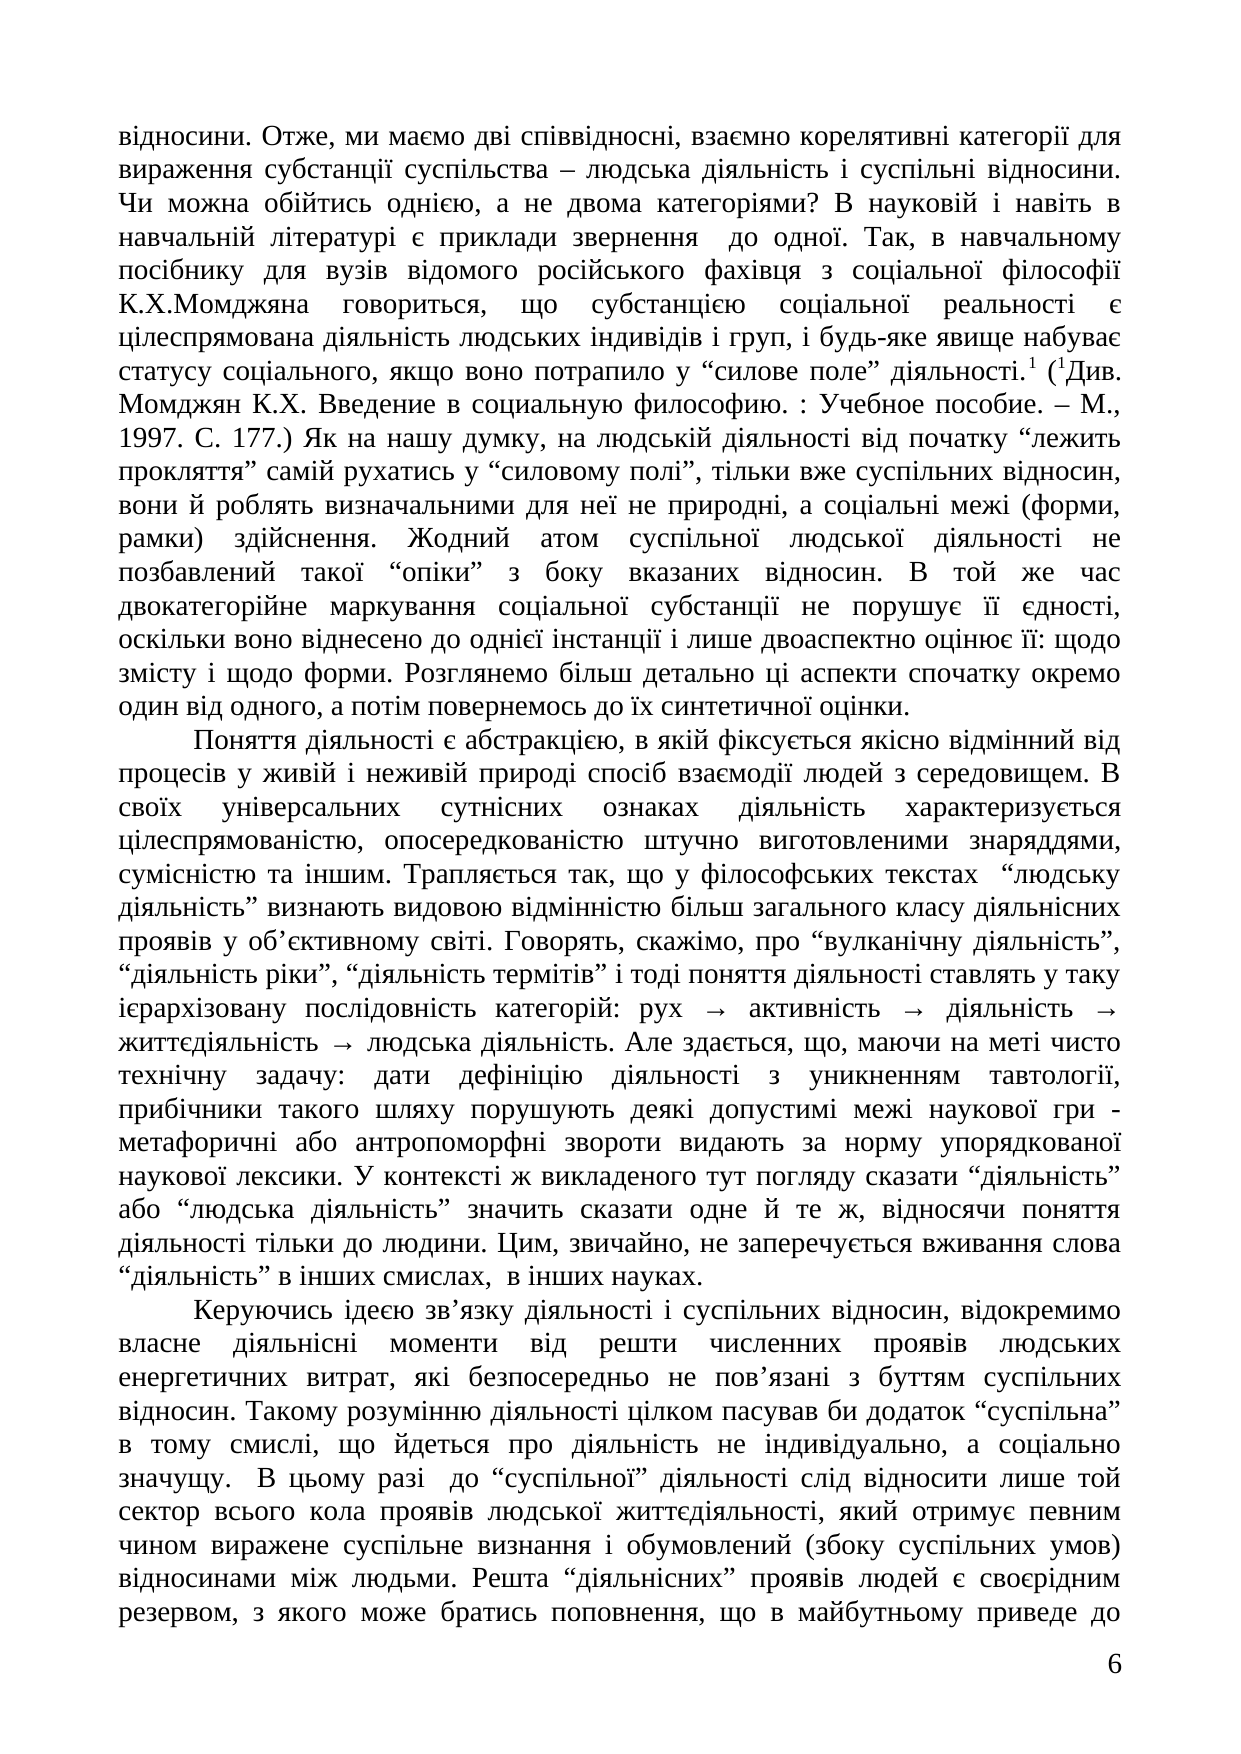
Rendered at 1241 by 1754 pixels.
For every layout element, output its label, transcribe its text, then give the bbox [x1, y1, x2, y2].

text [118, 1292, 1122, 1627]
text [118, 118, 1122, 722]
text Поняття діяльності є абстракцією, в якій фіксується якісно відмінний від процесів у живій і неживій природі спосіб взаємодії людей з середовищем. В своїх універсальних сутнісних ознаках діяльність характеризується цілеспрямованістю, опосередкованістю штучно виготовленими знаряддями, сумісністю та іншим. Трапляється так, що у філософських текстах “людську діяльність” визнають видовою відмінністю більш загального класу діяльнісних проявів у об’єктивному світі. Говорять, скажімо, про “вулканічну діяльність”, “діяльність ріки”, “діяльність термітів” і тоді поняття діяльності ставлять у таку ієрархізовану послідовність категорій: рух → активність → діяльність → життєдіяльність → людська діяльність. Але здається, що, маючи на меті чисто технічну задачу: дати дефініцію діяльності з уникненням тавтології, прибічники такого шляху порушують деякі допустимі межі наукової гри - метафоричні або антропоморфні звороти видають за норму упорядкованої наукової лексики. У контексті ж викладеного тут погляду сказати “діяльність” або “людська діяльність” значить сказати одне й те ж, відносячи поняття діяльності тільки до людини. Цим, звичайно, не заперечується вживання слова “діяльність” в інших смислах, в інших науках. [118, 722, 1122, 1292]
